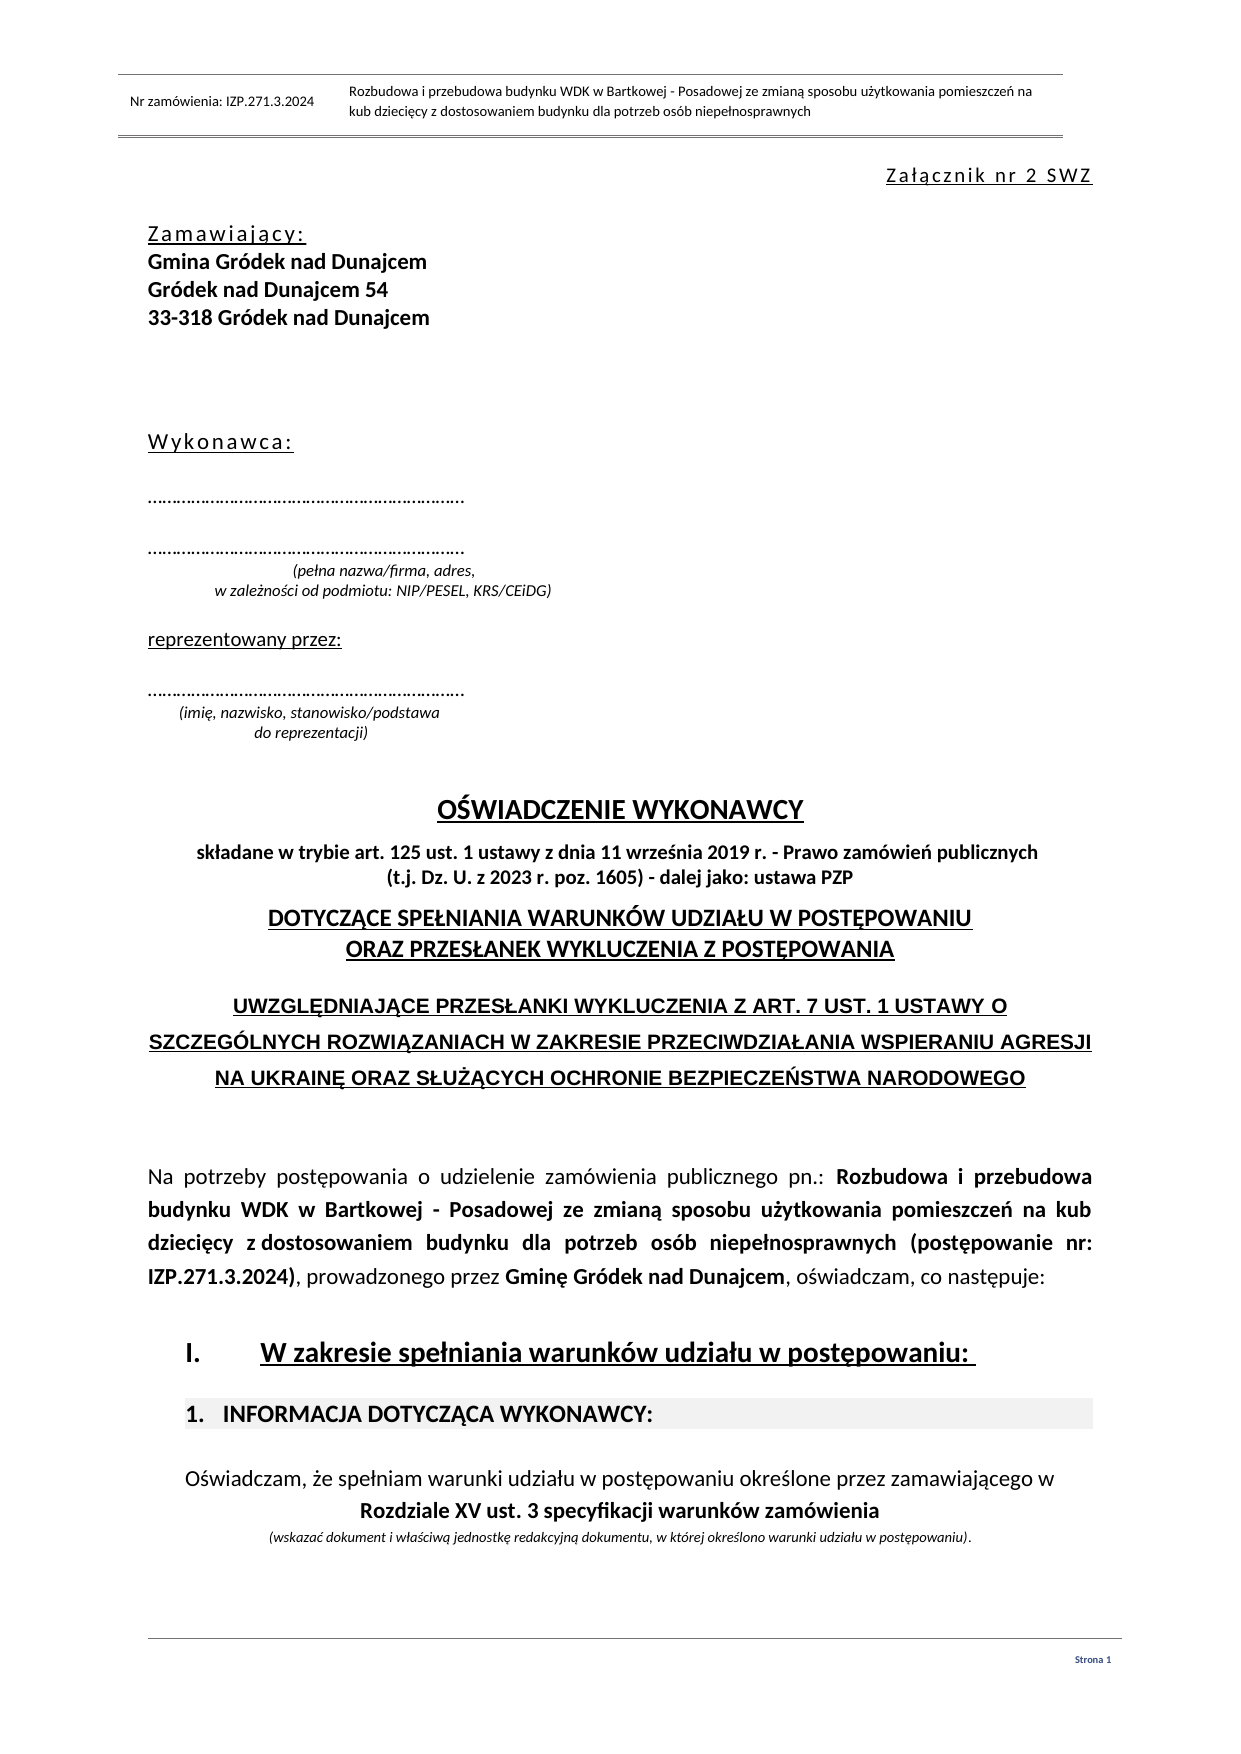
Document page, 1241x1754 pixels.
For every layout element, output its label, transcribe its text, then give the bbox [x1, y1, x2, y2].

text reprezentowany przez: [148, 626, 1093, 651]
text ………………………………………………………… [148, 483, 620, 509]
list INFORMACJA DOTYCZĄCA WYKONAWCY: [185, 1398, 1093, 1429]
text ………………………………………………………… [148, 677, 620, 702]
text Oświadczam, że spełniam warunki udziału w postępowaniu określone przez zamawiającego w [148, 1464, 1093, 1492]
text do reprezentacji) [148, 722, 472, 743]
text ORAZ PRZESŁANEK WYKLUCZENIA Z POSTĘPOWANIA [148, 933, 1093, 963]
text (imię, nazwisko, stanowisko/podstawa [148, 702, 472, 722]
text Wykonawca: [148, 427, 1093, 456]
text Zamawiający: Gmina Gródek nad Dunajcem Gródek nad Dunajcem 54 33-318 Gródek nad Dunajcem [148, 219, 1093, 355]
text (pełna nazwa/firma, adres, [148, 560, 620, 580]
text OŚWIADCZENIE WYKONAWCY [148, 763, 1093, 827]
text w zależności od podmiotu: NIP/PESEL, KRS/CEiDG) [148, 580, 620, 600]
subtitle Załącznik nr 2 SWZ [148, 162, 1093, 188]
text DOTYCZĄCE SPEŁNIANIA WARUNKÓW UDZIAŁU W POSTĘPOWANIU [148, 902, 1093, 933]
text UWZGLĘDNIAJĄCE PRZESŁANKI WYKLUCZENIA Z ART. 7 UST. 1 USTAWY o szczególnych rozwiązaniach w zakresie przeciwdziałania wspieraniu agresji na Ukrainę oraz służących ochronie bezpieczeństwa narodowego [148, 994, 1093, 1090]
text Rozdziale XV ust. 3 specyfikacji warunków zamówienia [148, 1496, 1093, 1524]
text Na potrzeby postępowania o udzielenie zamówienia publicznego pn.: Rozbudowa i przebudowa budynku WDK w Bartkowej - Posadowej ze zmianą sposobu użytkowania pomieszczeń na kub dziecięcy z dostosowaniem budynku dla potrzeb osób niepełnosprawnych (postępowanie nr: IZP.271.3.2024), prowadzonego przez Gminę Gródek nad Dunajcem, oświadczam, co następuje: [148, 1157, 1093, 1291]
text (wskazać dokument i właściwą jednostkę redakcyjną dokumentu, w której określono warunki udziału w postępowaniu). [148, 1528, 1093, 1546]
text składane w trybie art. 125 ust. 1 ustawy z dnia 11 września 2019 r. - Prawo zamówień publicznych (t.j. Dz. U. z 2023 r. poz. 1605) - dalej jako: ustawa PZP [148, 839, 1093, 890]
text ………………………………………………………… [148, 534, 620, 560]
list W zakresie spełniania warunków udziału w postępowaniu: [185, 1334, 1093, 1369]
